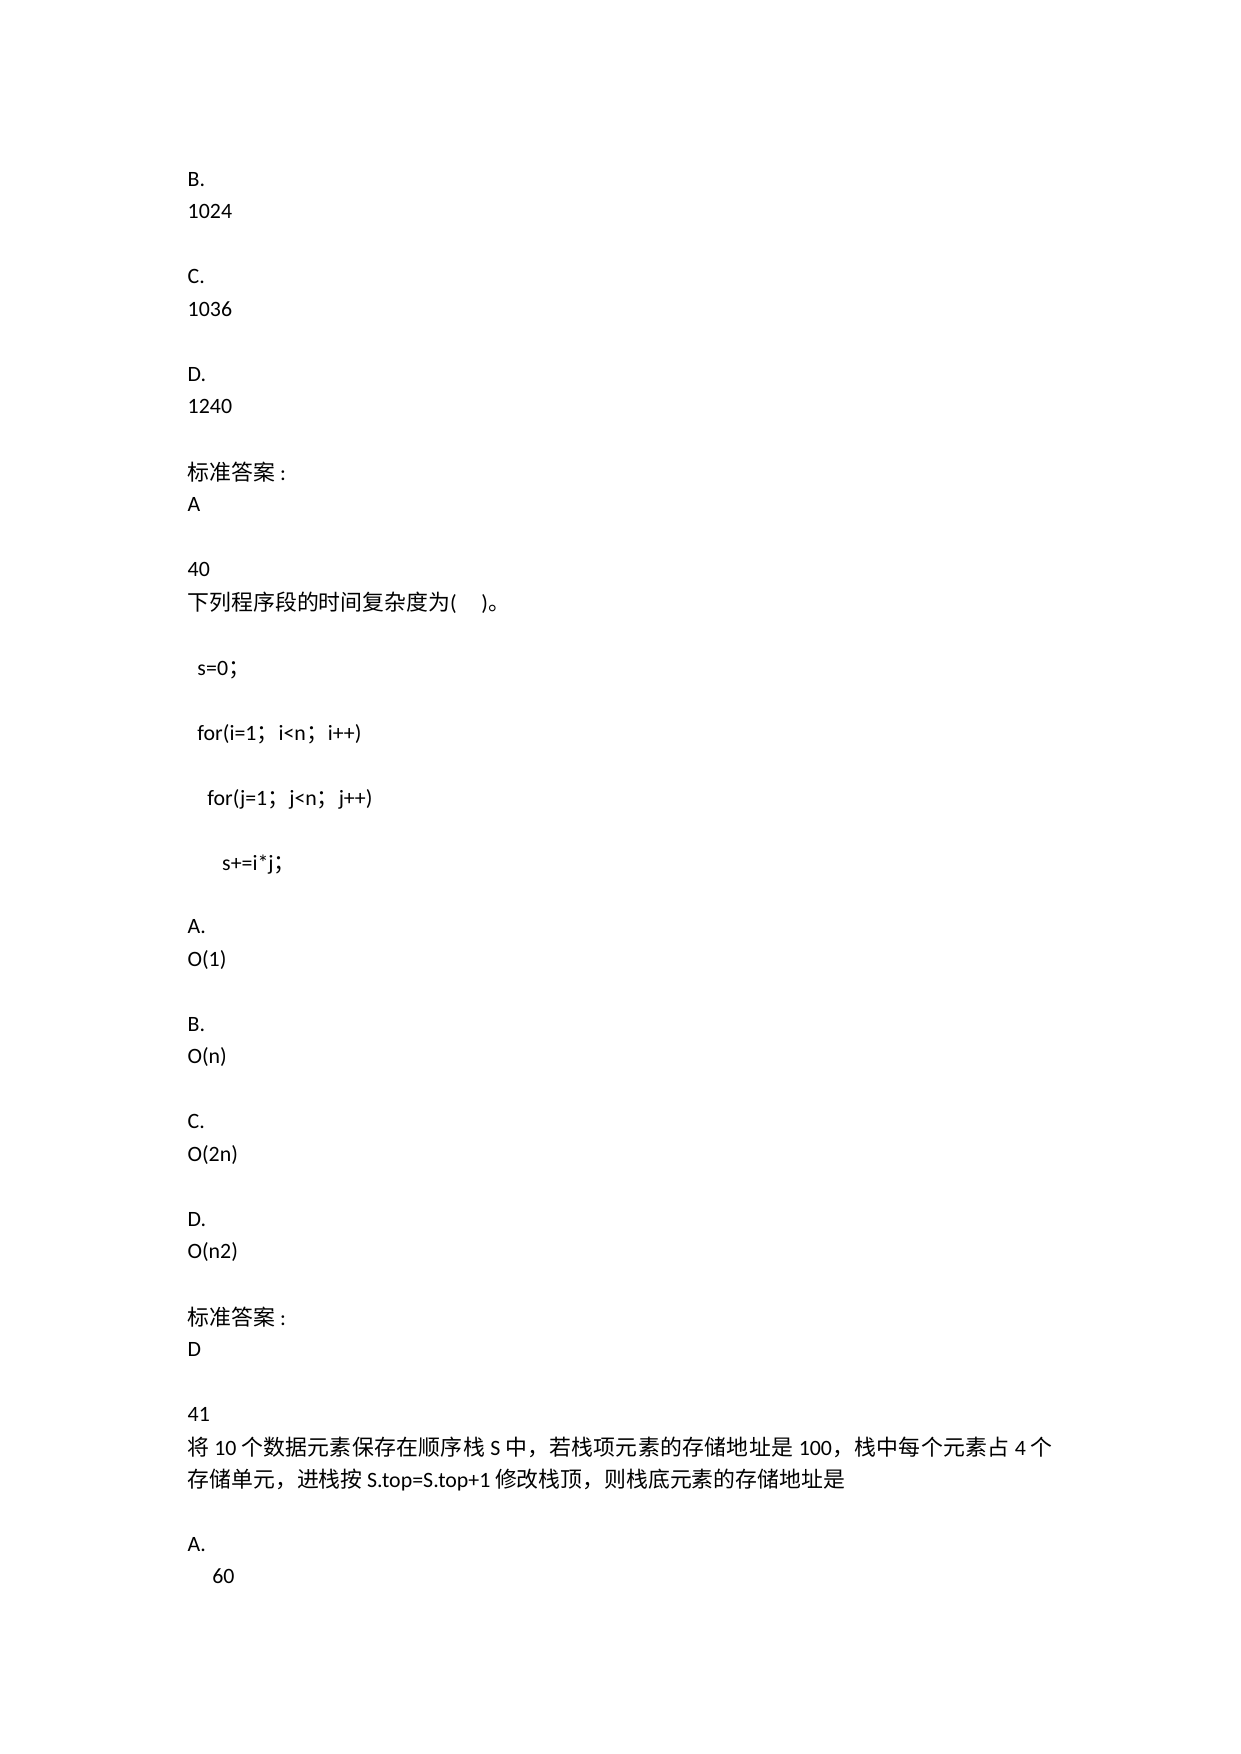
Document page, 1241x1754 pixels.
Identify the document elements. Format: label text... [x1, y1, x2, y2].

text 1024 [187, 194, 1053, 227]
text s=0； [187, 649, 1053, 682]
text 41 [187, 1397, 1053, 1429]
text A. [187, 1527, 1053, 1559]
text O(n) [187, 1039, 1053, 1072]
text 1036 [187, 292, 1053, 324]
text D [187, 1332, 1053, 1364]
text O(2n) [187, 1137, 1053, 1169]
text C. [187, 259, 1053, 292]
text B. [187, 162, 1053, 194]
text A. [187, 909, 1053, 942]
text for(j=1；j<n；j++) [187, 779, 1053, 812]
text 标准答案 : [187, 454, 1053, 487]
text s+=i*j； [187, 844, 1053, 877]
text A [187, 487, 1053, 519]
text O(n2) [187, 1234, 1053, 1267]
text 40 [187, 552, 1053, 584]
text 标准答案 : [187, 1299, 1053, 1332]
text O(1) [187, 942, 1053, 974]
text 下列程序段的时间复杂度为( )。 [187, 584, 1053, 617]
text 60 [187, 1559, 1053, 1592]
text D. [187, 357, 1053, 389]
text B. [187, 1007, 1053, 1039]
text for(i=1；i<n；i++) [187, 714, 1053, 747]
text 将10个数据元素保存在顺序栈S中，若栈项元素的存储地址是100，栈中每个元素占4个存储单元，进栈按S.top=S.top+1修改栈顶，则栈底元素的存储地址是 [187, 1429, 1053, 1494]
text D. [187, 1202, 1053, 1234]
text 1240 [187, 389, 1053, 422]
text C. [187, 1104, 1053, 1137]
